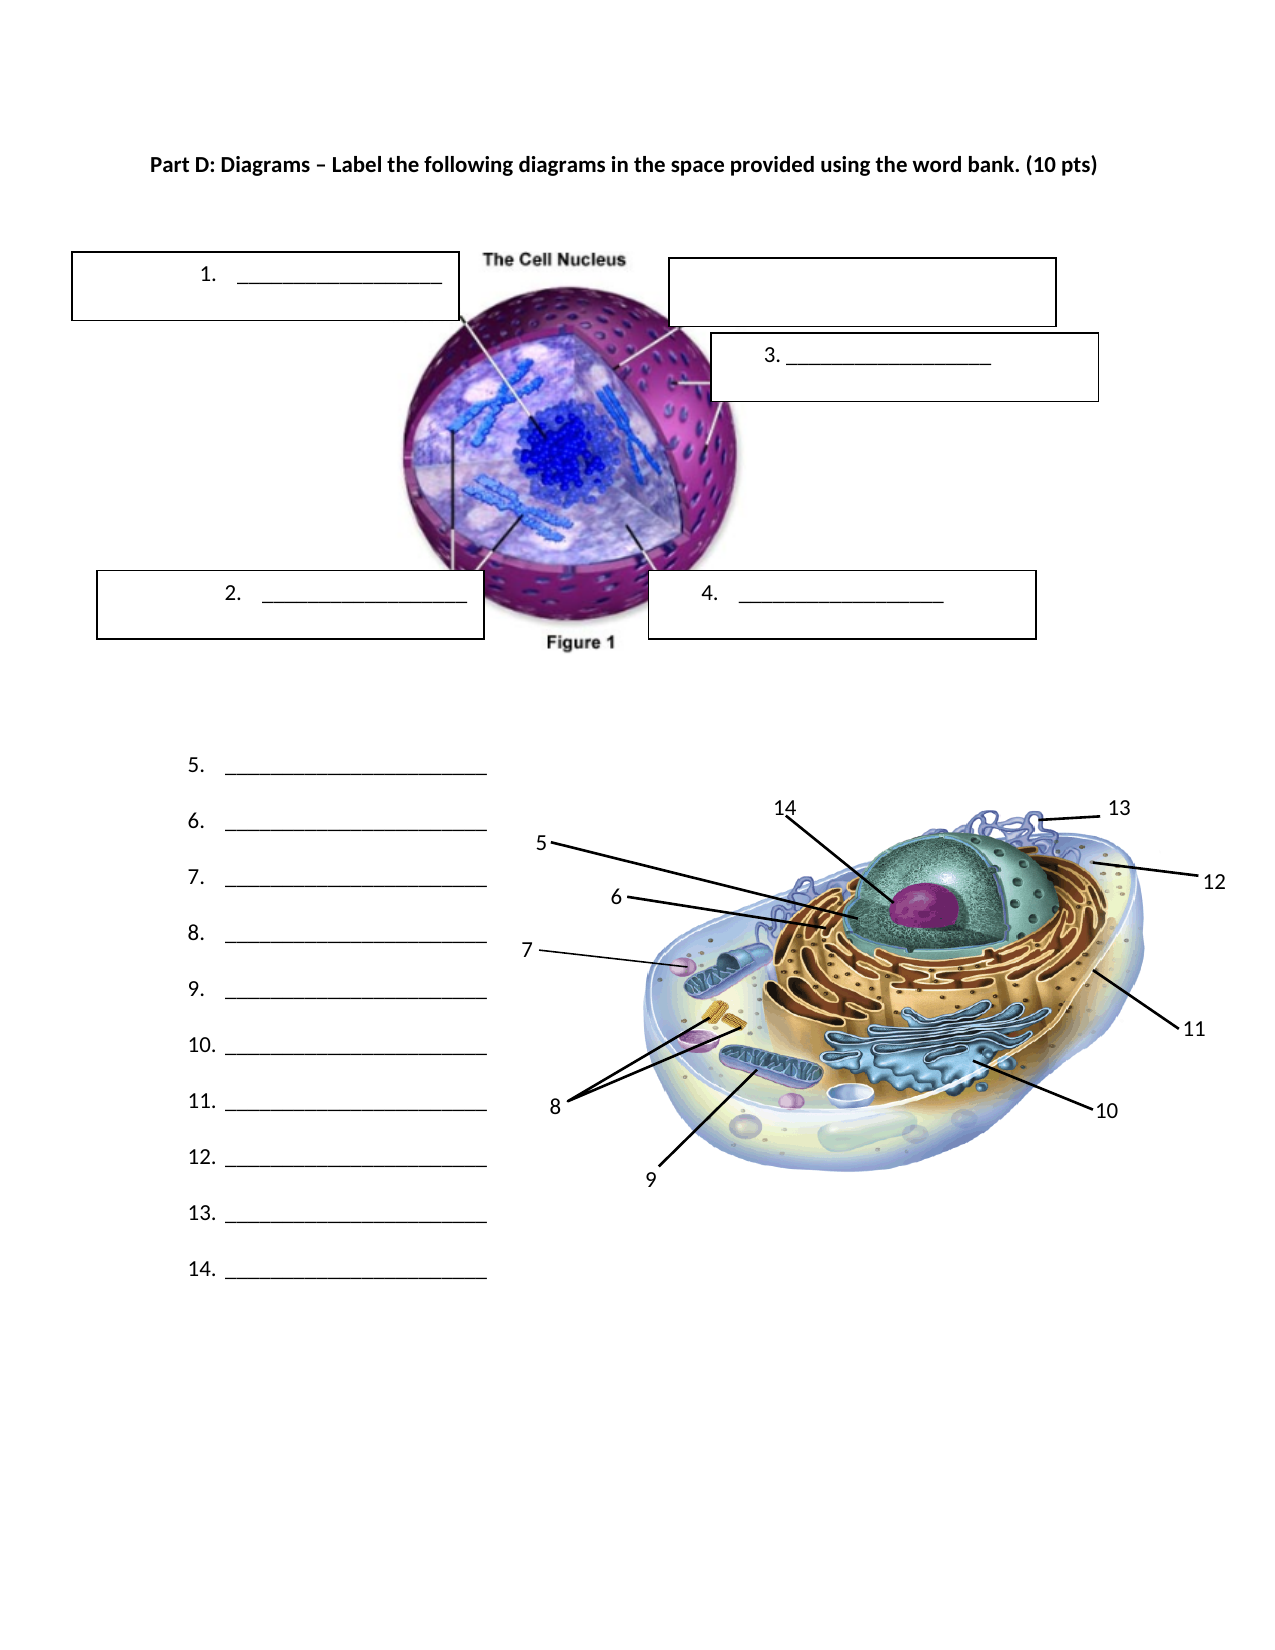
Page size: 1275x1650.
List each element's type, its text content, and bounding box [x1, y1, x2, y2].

list _______________________ [187, 974, 582, 1002]
list _______________________ [187, 1198, 1125, 1227]
list _______________________ [187, 862, 582, 890]
list _______________________ [187, 1086, 582, 1114]
list _______________________ [187, 1142, 582, 1171]
list _______________________ [187, 1254, 1125, 1283]
picture [582, 793, 1168, 1194]
list _______________________ [187, 806, 582, 834]
list _______________________ [187, 918, 582, 946]
picture [332, 201, 816, 677]
list _______________________ [187, 750, 1125, 778]
list _______________________ [187, 1030, 582, 1058]
